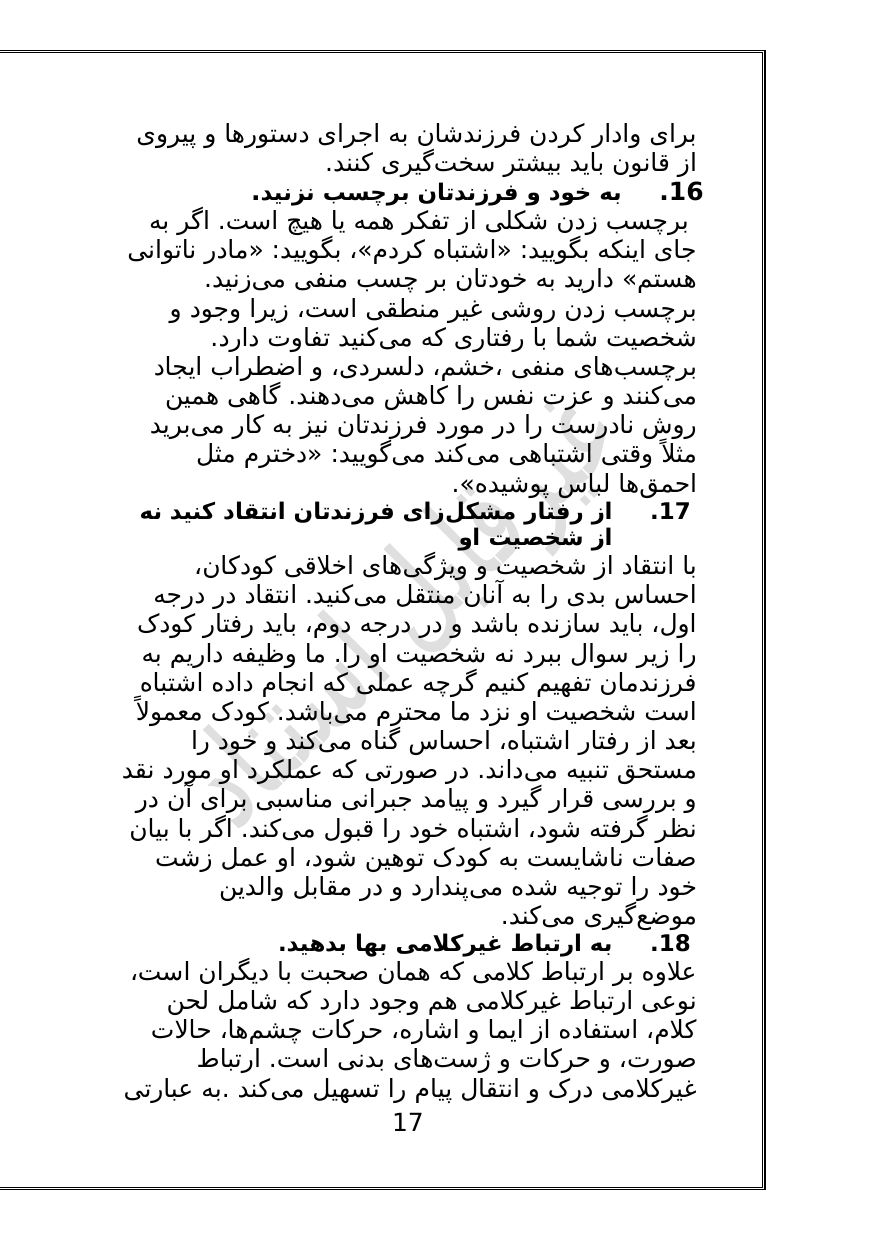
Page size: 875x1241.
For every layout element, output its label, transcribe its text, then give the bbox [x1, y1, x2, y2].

text برچسب زدن شکلی از تفکر همه یا هیچ است. اگر به جای اینکه بگویید: «اشتباه کردم»، بگویید: «مادر ناتوانی هستم» دارید به خودتان بر چسب منفی می‌زنید. برچسب زدن روشی غیر منطقی است، زیرا وجود و شخصیت شما با رفتاری که می‌کنید تفاوت دارد. برچسب‌های منفی ،خشم، دلسردی، و اضطراب ایجاد می‌کنند و عزت نفس را کاهش می‌دهند. گاهی همین روش نادرست را در مورد فرزندتان نیز به کار می‌برید مثلاً وقتی اشتباهی می‌کند می‌گویید: «دخترم مثل احمق‌ها لباس پوشیده». [119, 206, 697, 498]
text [119, 119, 697, 177]
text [119, 957, 697, 1103]
list از رفتار مشکل‌زای فرزندتان انتقاد کنید نه از شخصیت او [119, 498, 650, 551]
list به خود و فرزندتان برچسب نزنید. [119, 177, 659, 206]
list به ارتباط غیرکلامی بها بدهید. [119, 930, 650, 957]
text با انتقاد از شخصیت و ویژگی‌های اخلاقی کودکان، احساس بدی را به آنان منتقل می‌کنید. انتقاد در درجه اول، باید سازنده باشد و در درجه دوم، باید رفتار کودک را زیر سوال ببرد نه شخصیت او را. ما وظیفه داریم به فرزندمان تفهیم کنیم گرچه عملی که انجام داده اشتباه است شخصیت او نزد ما محترم می‌باشد. کودک معمولاً بعد از رفتار اشتباه، احساس گناه می‌کند و خود را مستحق تنبیه می‌داند. در صورتی که عملکرد او مورد نقد و بررسی قرار گیرد و پیامد جبرانی مناسبی برای آن در نظر گرفته شود، اشتباه خود را قبول می‌کند. اگر با بیان صفات ناشایست به کودک توهین شود، او عمل زشت خود را توجیه شده می‌پندارد و در مقابل والدین موضع‌گیری می‌کند. [119, 551, 697, 930]
